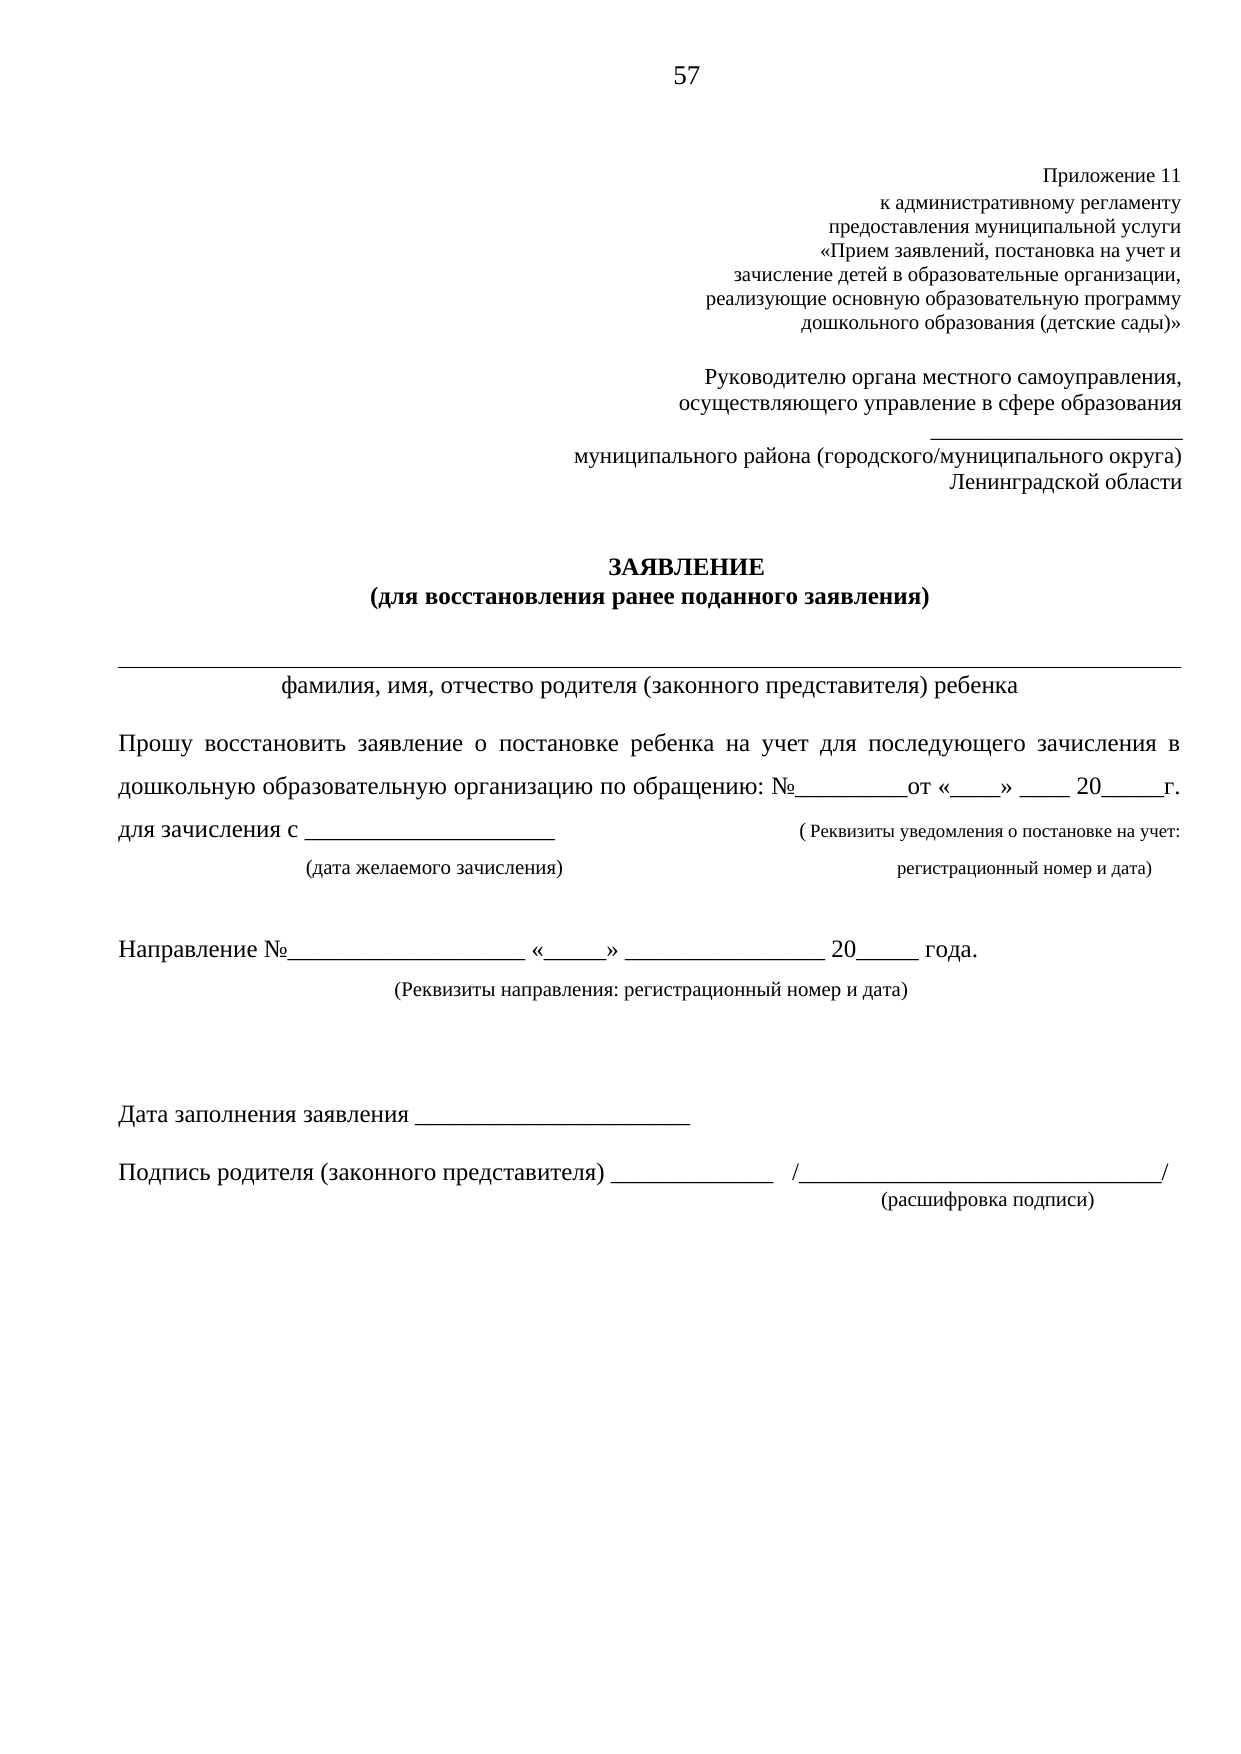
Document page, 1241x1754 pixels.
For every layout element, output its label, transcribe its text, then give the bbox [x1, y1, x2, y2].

text (для восстановления ранее поданного заявления) [118, 581, 1181, 610]
text Подпись родителя (законного представителя) _____________ /_____________________________/ [118, 1157, 1181, 1186]
text Руководителю органа местного самоуправления, [110, 363, 1182, 389]
text фамилия, имя, отчество родителя (законного представителя) ребенка [118, 668, 1181, 699]
text Прошу восстановить заявление о постановке ребенка на учет для последующего зачисления в дошкольную образовательную организацию по обращению: №_________от «____» ____ 20_____г. для зачисления с ____________________ (Реквизиты уведомления о постановке на учет: (дата желаемого зачисления) регистрационный номер и дата) [118, 728, 1181, 879]
list дошкольного образования (детские сады)» [118, 310, 1181, 334]
text Ленинградской области [110, 468, 1182, 495]
list «Прием заявлений, постановка на учет и [118, 238, 1181, 262]
list зачисление детей в образовательные организации, [118, 262, 1181, 286]
text к административному регламенту [118, 190, 1181, 214]
text (расшифровка подписи) [118, 1186, 1181, 1211]
text Приложение 11 [118, 152, 1181, 190]
text предоставления муниципальной услуги [118, 214, 1181, 238]
text Направление №___________________ «_____» ________________ 20_____ года. [118, 934, 1181, 963]
text осуществляющего управление в сфере образования [110, 389, 1182, 416]
list ЗАЯВЛЕНИЕ [118, 552, 1181, 581]
list реализующие основную образовательную программу [118, 286, 1181, 310]
text (Реквизиты направления: регистрационный номер и дата) [118, 977, 1181, 1001]
text ______________________ [110, 416, 1182, 442]
text Дата заполнения заявления ______________________ [118, 1099, 1181, 1128]
text муниципального района (городского/муниципального округа) [110, 442, 1182, 468]
